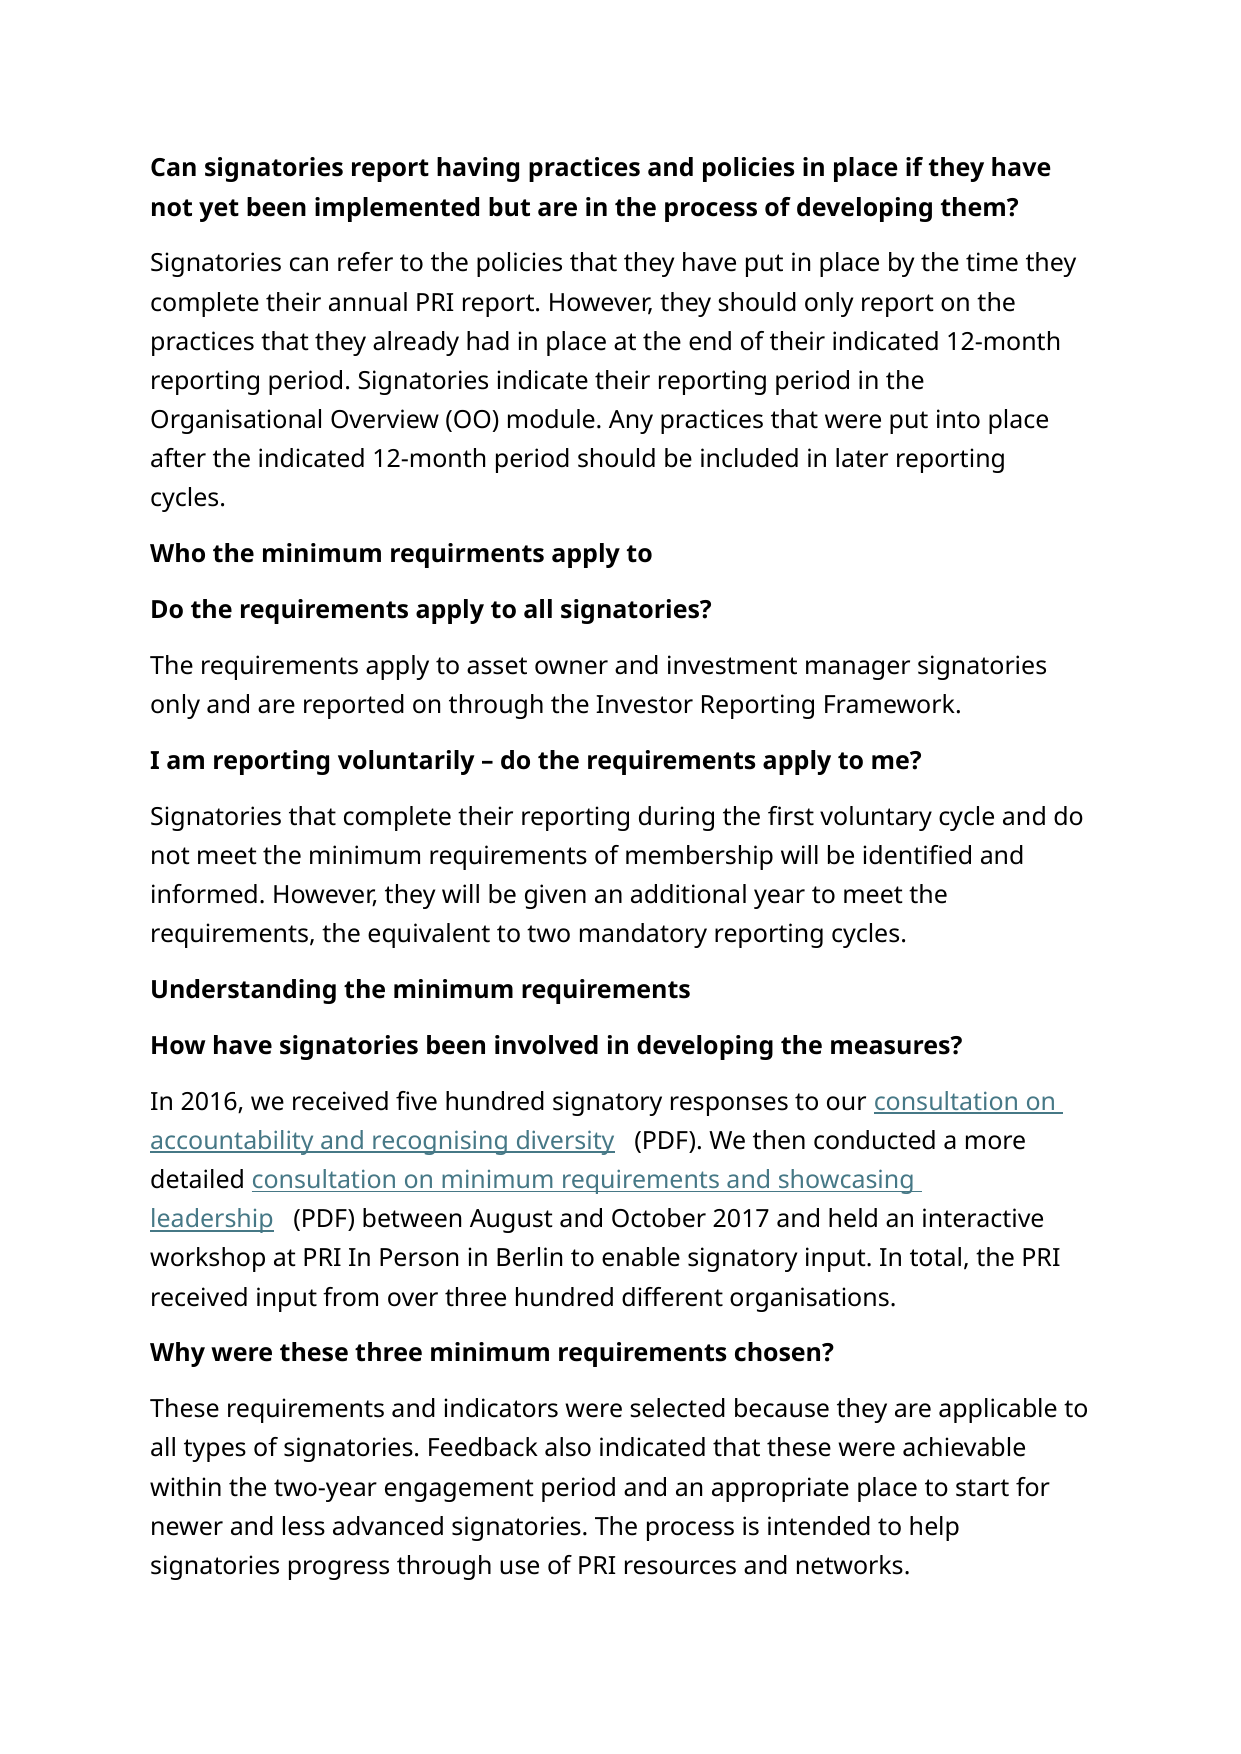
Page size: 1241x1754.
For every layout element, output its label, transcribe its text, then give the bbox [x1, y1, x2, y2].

text In 2016, we received five hundred signatory responses to our consultation on accountability and recognising diversity (PDF). We then conducted a more detailed consultation on minimum requirements and showcasing leadership (PDF) between August and October 2017 and held an interactive workshop at PRI In Person in Berlin to enable signatory input. In total, the PRI received input from over three hundred different organisations. [150, 1083, 1090, 1313]
text These requirements and indicators were selected because they are applicable to all types of signatories. Feedback also indicated that these were achievable within the two-year engagement period and an appropriate place to start for newer and less advanced signatories. The process is intended to help signatories progress through use of PRI resources and networks. [150, 1391, 1090, 1582]
text Who the minimum requirments apply to [150, 536, 1090, 570]
text Do the requirements apply to all signatories? [150, 592, 1090, 626]
text Signatories can refer to the policies that they have put in place by the time they complete their annual PRI report. However, they should only report on the practices that they already had in place at the end of their indicated 12-month reporting period. Signatories indicate their reporting period in the Organisational Overview (OO) module. Any practices that were put into place after the indicated 12-month period should be included in later reporting cycles. [150, 245, 1090, 514]
text Can signatories report having practices and policies in place if they have not yet been implemented but are in the process of developing them? [150, 150, 1090, 223]
text How have signatories been involved in developing the measures? [150, 1027, 1090, 1062]
text I am reporting voluntarily – do the requirements apply to me? [150, 742, 1090, 777]
text Why were these three minimum requirements chosen? [150, 1335, 1090, 1369]
text The requirements apply to asset owner and investment manager signatories only and are reported on through the Investor Reporting Framework. [150, 647, 1090, 721]
text Signatories that complete their reporting during the first voluntary cycle and do not meet the minimum requirements of membership will be identified and informed. However, they will be given an additional year to meet the requirements, the equivalent to two mandatory reporting cycles. [150, 798, 1090, 950]
text Understanding the minimum requirements [150, 972, 1090, 1006]
